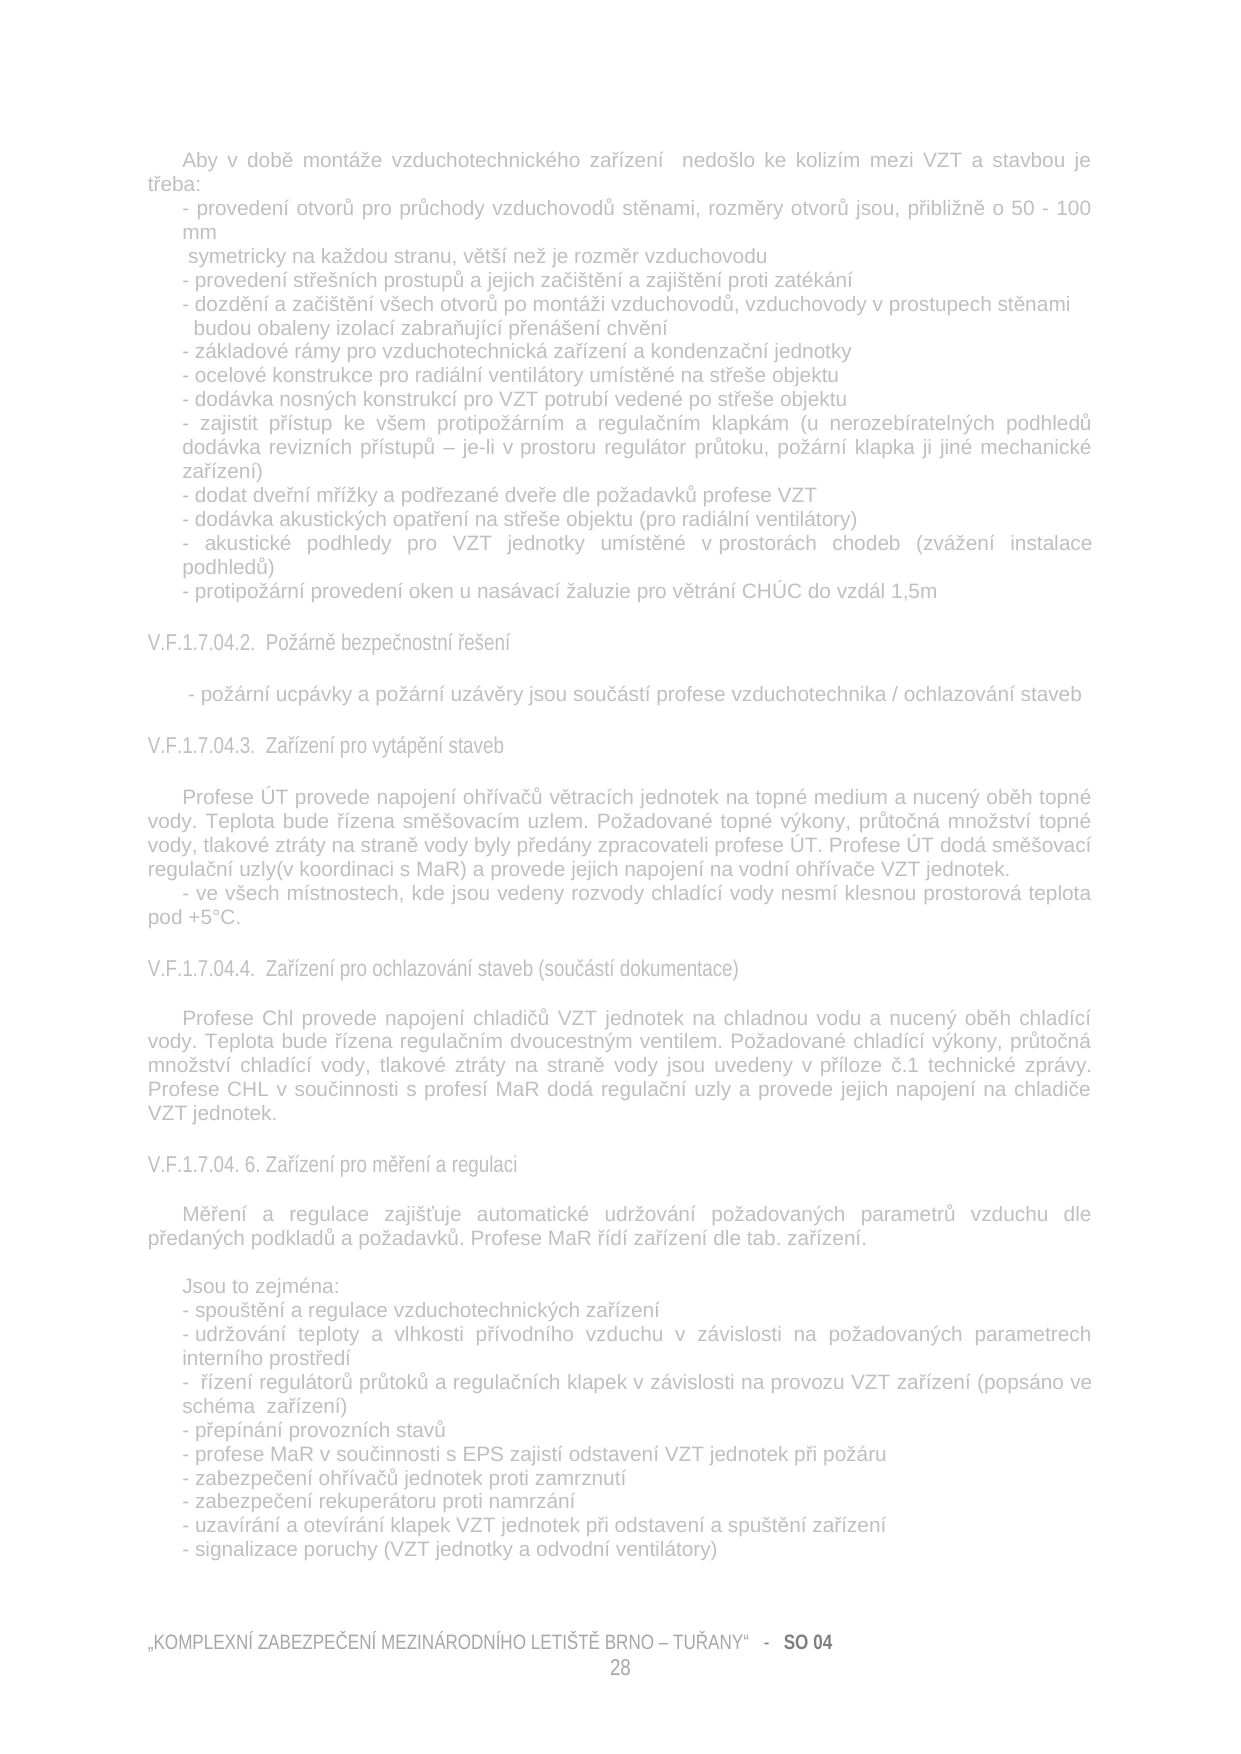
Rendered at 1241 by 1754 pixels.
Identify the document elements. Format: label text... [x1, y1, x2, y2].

text budou obaleny izolací zabraňující přenášení chvění [182, 315, 1093, 339]
text Jsou to zejména: [182, 1274, 1093, 1298]
text - zabezpečení ohřívačů jednotek proti zamrznutí [182, 1465, 1093, 1489]
text V.F.1.7.04.3. Zařízení pro vytápění staveb [148, 732, 1093, 758]
text V.F.1.7.04.2. Požárně bezpečnostní řešení [148, 629, 1093, 656]
text - zabezpečení rekuperátoru proti namrzání [182, 1489, 1093, 1513]
text - zajistit přístup ke všem protipožárním a regulačním klapkám (u nerozebíratelných podhledů dodávka revizních přístupů – je-li v prostoru regulátor průtoku, požární klapka ji jiné mechanické zařízení) [182, 411, 1093, 483]
text - ocelové konstrukce pro radiální ventilátory umístěné na střeše objektu [182, 363, 1093, 387]
text - signalizace poruchy (VZT jednotky a odvodní ventilátory) [182, 1537, 1093, 1561]
text Profese ÚT provede napojení ohřívačů větracích jednotek na topné medium a nucený oběh topné vody. Teplota bude řízena směšovacím uzlem. Požadované topné výkony, průtočná množství topné vody, tlakové ztráty na straně vody byly předány zpracovateli profese ÚT. Profese ÚT dodá směšovací regulační uzly(v koordinaci s MaR) a provede jejich napojení na vodní ohřívače VZT jednotek. [148, 785, 1093, 881]
text - řízení regulátorů průtoků a regulačních klapek v závislosti na provozu VZT zařízení (popsáno ve schéma zařízení) [182, 1369, 1093, 1417]
text - dodávka akustických opatření na střeše objektu (pro radiální ventilátory) [182, 507, 1093, 531]
text Profese Chl provede napojení chladičů VZT jednotek na chladnou vodu a nucený oběh chladící vody. Teplota bude řízena regulačním dvoucestným ventilem. Požadované chladící výkony, průtočná množství chladící vody, tlakové ztráty na straně vody jsou uvedeny v příloze č.1 technické zprávy. Profese CHL v součinnosti s profesí MaR dodá regulační uzly a provede jejich napojení na chladiče VZT jednotek. [148, 1005, 1093, 1125]
text Měření a regulace zajišťuje automatické udržování požadovaných parametrů vzduchu dle předaných podkladů a požadavků. Profese MaR řídí zařízení dle tab. zařízení. [148, 1202, 1093, 1250]
text - profese MaR v součinnosti s EPS zajistí odstavení VZT jednotek při požáru [182, 1441, 1093, 1465]
text - přepínání provozních stavů [182, 1417, 1093, 1441]
text - protipožární provedení oken u nasávací žaluzie pro větrání CHÚC do vzdál 1,5m [182, 579, 1093, 603]
text - dozdění a začištění všech otvorů po montáži vzduchovodů, vzduchovody v prostupech stěnami [182, 291, 1093, 315]
text - udržování teploty a vlhkosti přívodního vzduchu v závislosti na požadovaných parametrech interního prostředí [182, 1322, 1093, 1369]
text - provedení otvorů pro průchody vzduchovodů stěnami, rozměry otvorů jsou, přibližně o 50 - [182, 196, 1093, 243]
text Aby v době montáže vzduchotechnického zařízení nedošlo ke kolizím mezi VZT a stavbou je třeba: [148, 148, 1093, 196]
text - provedení střešních prostupů a jejich začištění a zajištění proti zatékání [182, 267, 1093, 291]
text - požární ucpávky a požární uzávěry jsou součástí profese vzduchotechnika / ochlazování staveb [148, 682, 1093, 706]
text V.F.1.7.04. 6. Zařízení pro měření a regulaci [148, 1151, 1093, 1178]
text symetricky na každou stranu, větší než je rozměr vzduchovodu [182, 243, 1093, 267]
text - spouštění a regulace vzduchotechnických zařízení [182, 1298, 1093, 1322]
text V.F.1.7.04.4. Zařízení pro ochlazování staveb (součástí dokumentace) [148, 955, 1093, 981]
text - základové rámy pro vzduchotechnická zařízení a kondenzační jednotky [182, 339, 1093, 363]
text - dodat dveřní mřížky a podřezané dveře dle požadavků profese VZT [182, 483, 1093, 507]
text - ve všech místnostech, kde jsou vedeny rozvody chladící vody nesmí klesnou prostorová teplota pod +. [148, 881, 1093, 929]
text - akustické podhledy pro VZT jednotky umístěné v prostorách chodeb (zvážení instalace podhledů) [182, 531, 1093, 579]
text - dodávka nosných konstrukcí pro VZT potrubí vedené po střeše objektu [182, 387, 1093, 411]
text - uzavírání a otevírání klapek VZT jednotek při odstavení a spuštění zařízení [182, 1513, 1093, 1537]
